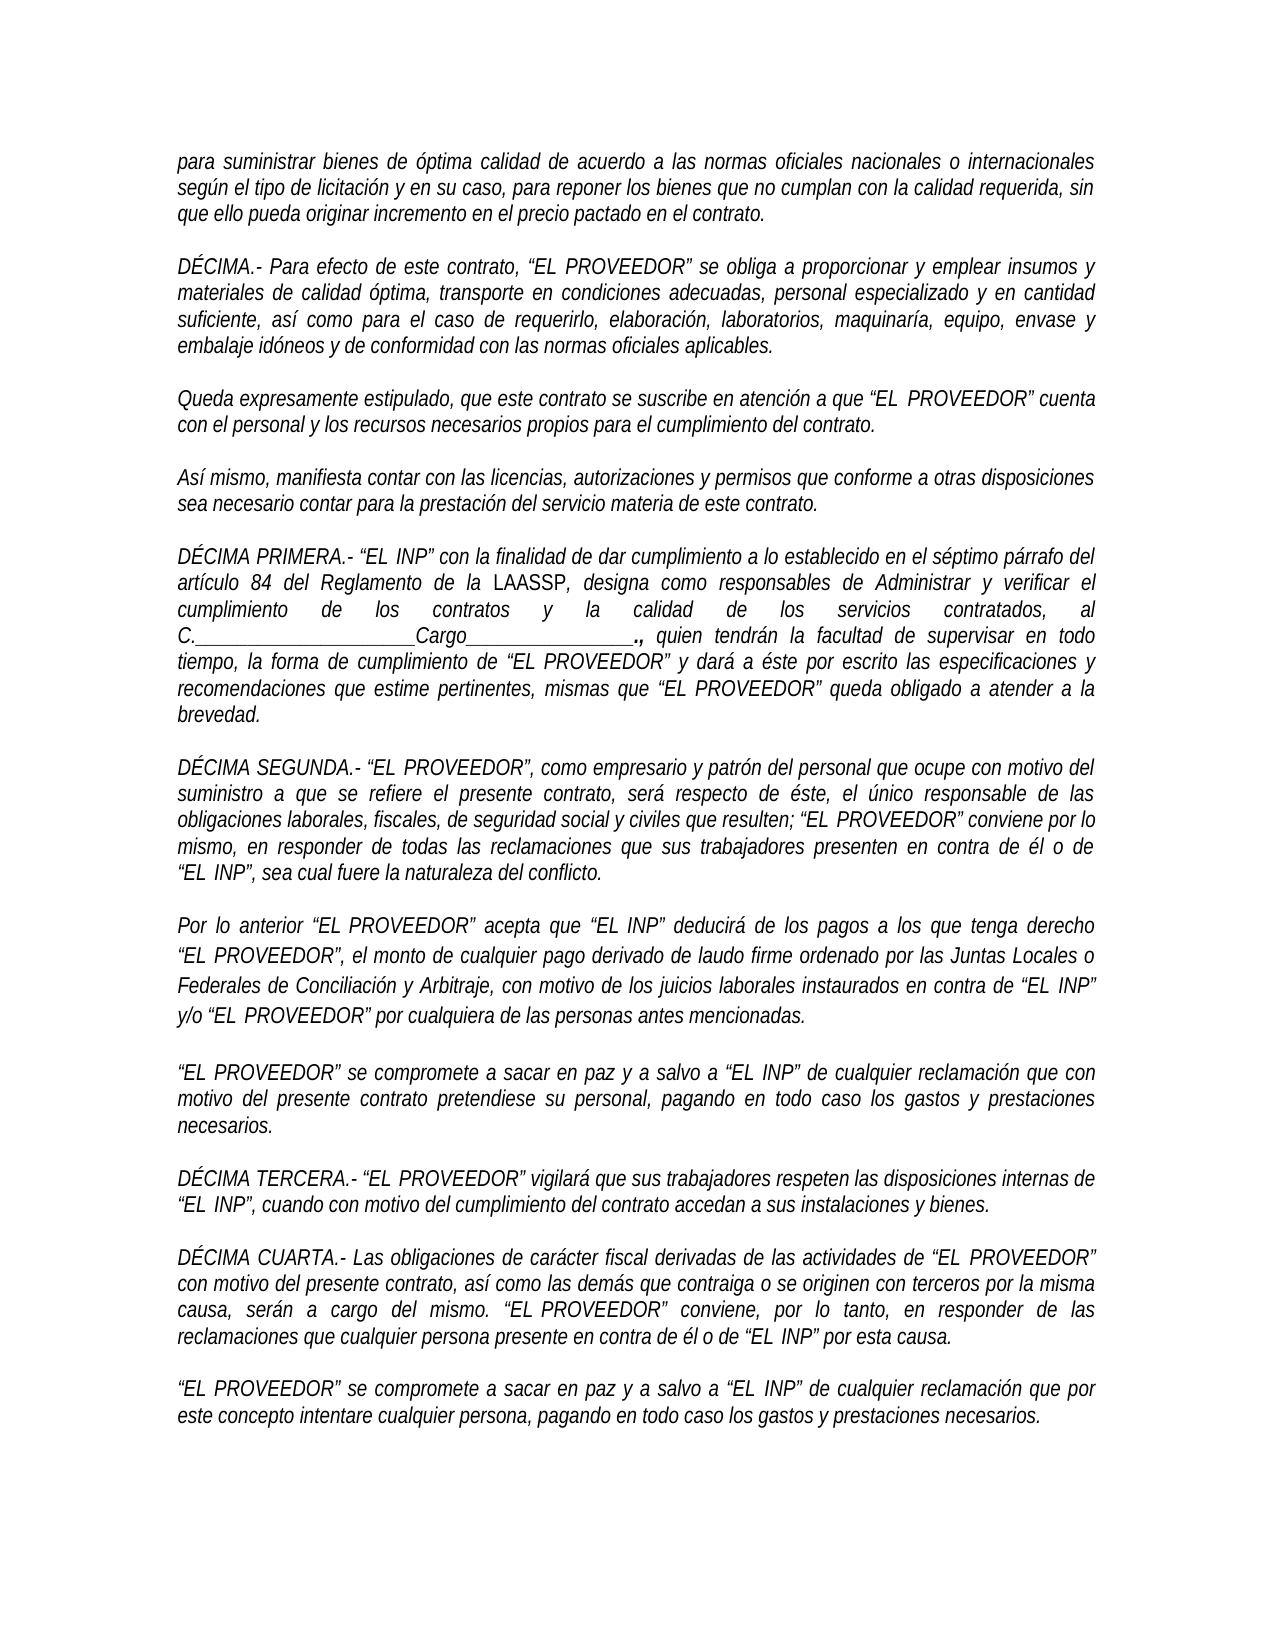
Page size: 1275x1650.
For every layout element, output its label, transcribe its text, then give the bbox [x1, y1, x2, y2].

text Queda expresamente estipulado, que este contrato se suscribe en atención a que “EL PROVEEDOR” cuenta con el personal y los recursos necesarios propios para el cumplimiento del contrato. [177, 385, 1098, 437]
text “EL PROVEEDOR” se compromete a sacar en paz y a salvo a “EL INP” de cualquier reclamación que con motivo del presente contrato pretendiese su personal, pagando en todo caso los gastos y prestaciones necesarios. [177, 1059, 1098, 1138]
text DÉCIMA CUARTA.- Las obligaciones de carácter fiscal derivadas de las actividades de “EL PROVEEDOR” con motivo del presente contrato, así como las demás que contraiga o se originen con terceros por la misma causa, serán a cargo del mismo. “EL PROVEEDOR” conviene, por lo tanto, en responder de las reclamaciones que cualquier persona presente en contra de él o de “EL INP” por esta causa. [177, 1243, 1098, 1349]
text DÉCIMA SEGUNDA.- “EL PROVEEDOR”, como empresario y patrón del personal que ocupe con motivo del suministro a que se refiere el presente contrato, será respecto de éste, el único responsable de las obligaciones laborales, fiscales, de seguridad social y civiles que resulten; “EL PROVEEDOR” conviene por lo mismo, en responder de todas las reclamaciones que sus trabajadores presenten en contra de él o de “EL INP”, sea cual fuere la naturaleza del conflicto. [177, 754, 1098, 886]
text “EL PROVEEDOR” se compromete a sacar en paz y a salvo a “EL INP” de cualquier reclamación que por este concepto intentare cualquier persona, pagando en todo caso los gastos y prestaciones necesarios. [177, 1375, 1098, 1428]
text Por lo anterior “EL PROVEEDOR” acepta que “EL INP” deducirá de los pagos a los que tenga derecho “EL PROVEEDOR”, el monto de cualquier pago derivado de laudo firme ordenado por las Juntas Locales o Federales de Conciliación y Arbitraje, con motivo de los juicios laborales instaurados en contra de “EL INP” y/o “EL PROVEEDOR” por cualquiera de las personas antes mencionadas. [177, 912, 1098, 1029]
text DÉCIMA.- Para efecto de este contrato, “EL PROVEEDOR” se obliga a proporcionar y emplear insumos y materiales de calidad óptima, transporte en condiciones adecuadas, personal especializado y en cantidad suficiente, así como para el caso de requerirlo, elaboración, laboratorios, maquinaría, equipo, envase y embalaje idóneos y de conformidad con las normas oficiales aplicables. [177, 253, 1098, 358]
text DÉCIMA PRIMERA.- “EL INP” con la finalidad de dar cumplimiento a lo establecido en el séptimo párrafo del artículo 84 del Reglamento de la LAASSP, designa como responsables de Administrar y verificar el cumplimiento de los contratos y la calidad de los servicios contratados, al C._____________________Cargo________________., quien tendrán la facultad de supervisar en todo tiempo, la forma de cumplimiento de “EL PROVEEDOR” y dará a éste por escrito las especificaciones y recomendaciones que estime pertinentes, mismas que “EL PROVEEDOR” queda obligado a atender a la brevedad. [177, 543, 1098, 727]
text Así mismo, manifiesta contar con las licencias, autorizaciones y permisos que conforme a otras disposiciones sea necesario contar para la prestación del servicio materia de este contrato. [177, 464, 1098, 517]
text DÉCIMA TERCERA.- “EL PROVEEDOR” vigilará que sus trabajadores respeten las disposiciones internas de “EL INP”, cuando con motivo del cumplimiento del contrato accedan a sus instalaciones y bienes. [177, 1164, 1098, 1217]
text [177, 148, 1098, 227]
